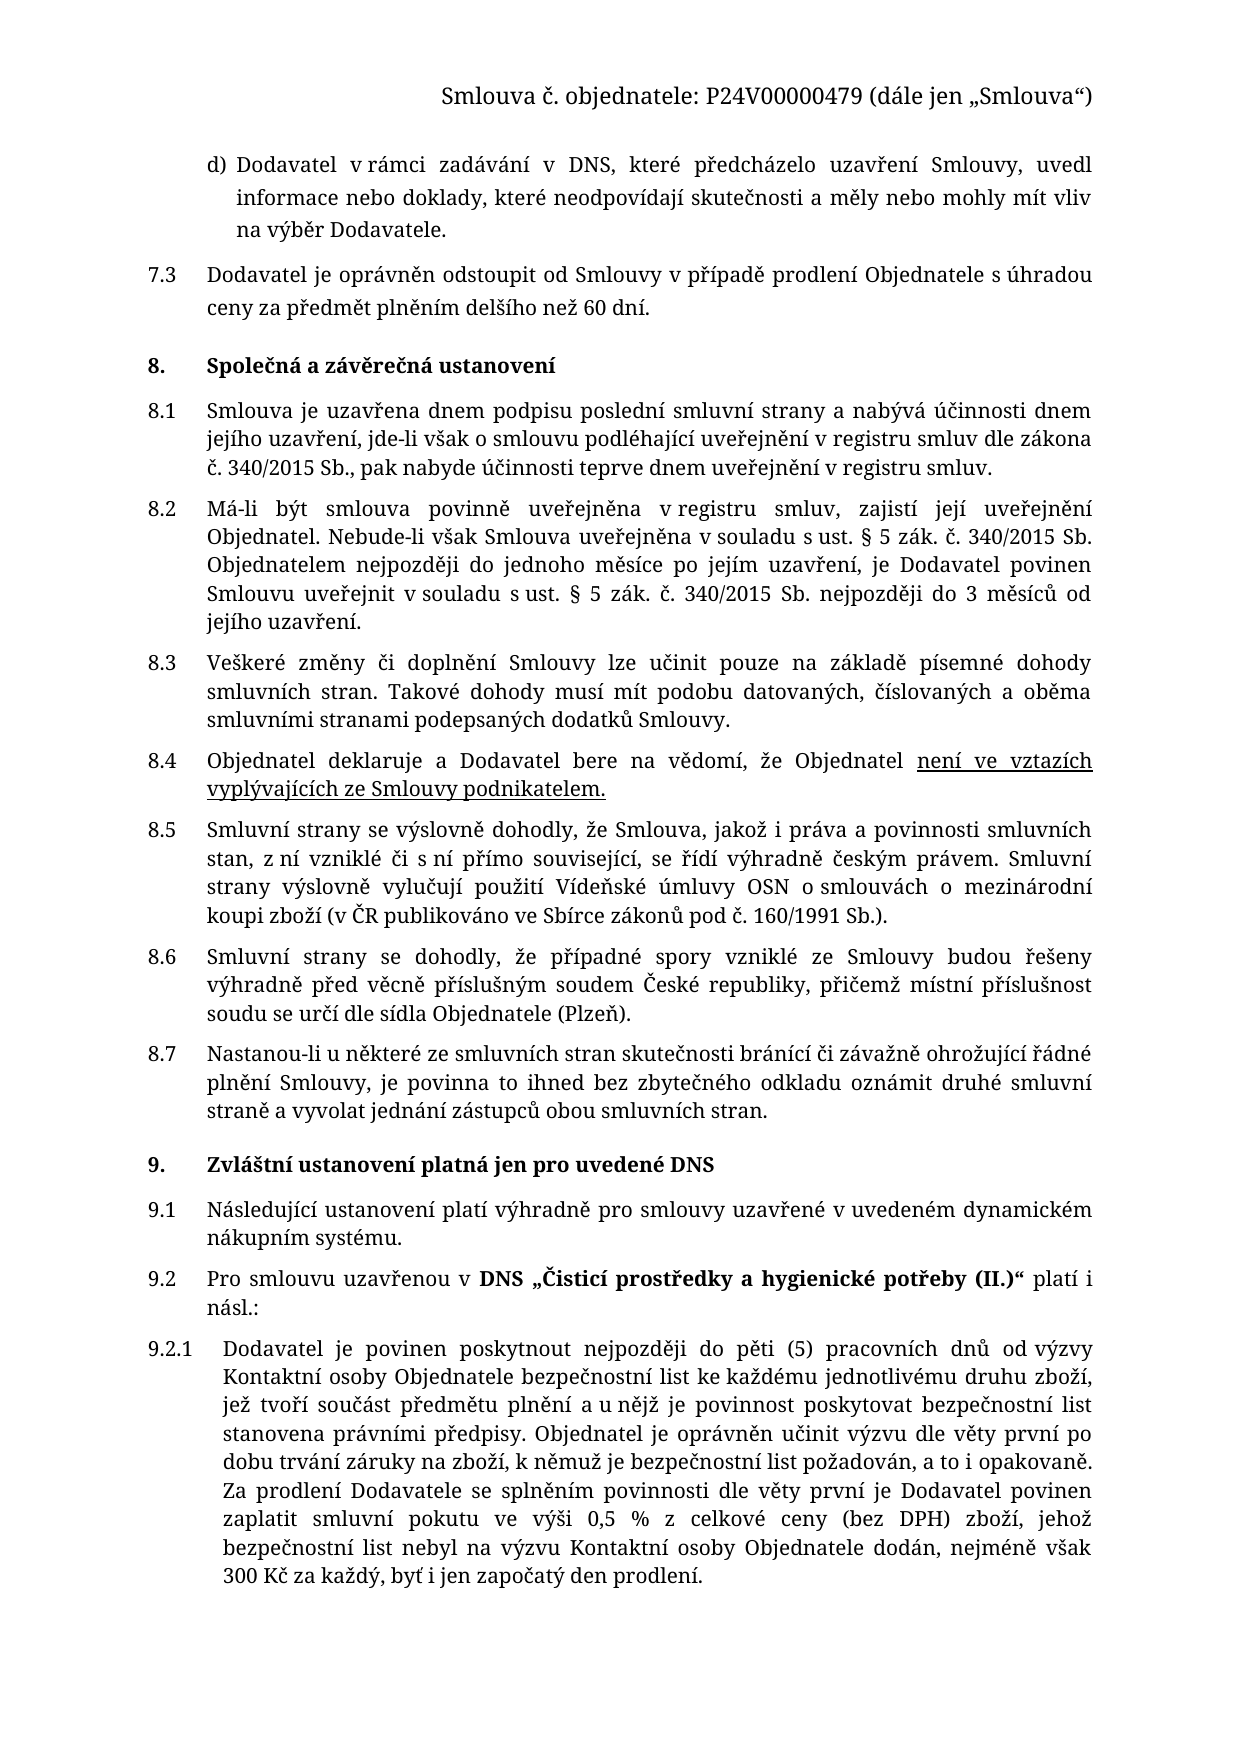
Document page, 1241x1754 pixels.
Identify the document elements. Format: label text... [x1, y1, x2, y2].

list Zvláštní ustanovení platná jen pro uvedené DNS [148, 1150, 1093, 1178]
list Objednatel deklaruje a Dodavatel bere na vědomí, že Objednatel není ve vztazích vyplývajících ze Smlouvy podnikatelem. [148, 746, 1093, 803]
list Má-li být smlouva povinně uveřejněna v registru smluv, zajistí její uveřejnění Objednatel. Nebude-li však Smlouva uveřejněna v souladu s ust. § 5 zák. č. 340/2015 Sb. Objednatelem nejpozději do jednoho měsíce po jejím uzavření, je Dodavatel povinen Smlouvu uveřejnit v souladu s ust. § 5 zák. č. 340/2015 Sb. nejpozději do 3 měsíců od jejího uzavření. [148, 494, 1093, 636]
list Společná a závěrečná ustanovení [148, 351, 1093, 379]
list Dodavatel je povinen poskytnout nejpozději do pěti (5) pracovních dnů od výzvy Kontaktní osoby Objednatele bezpečnostní list ke každému jednotlivému druhu zboží, jež tvoří součást předmětu plnění a u nějž je povinnost poskytovat bezpečnostní list stanovena právními předpisy. Objednatel je oprávněn učinit výzvu dle věty první po dobu trvání záruky na zboží, k němuž je bezpečnostní list požadován, a to i opakovaně. Za prodlení Dodavatele se splněním povinnosti dle věty první je Dodavatel povinen zaplatit smluvní pokutu ve výši 0,5 % z celkové ceny (bez DPH) zboží, jehož bezpečnostní list nebyl na výzvu Kontaktní osoby Objednatele dodán, nejméně však 300 Kč za každý, byť i jen započatý den prodlení. [148, 1334, 1093, 1590]
list Smluvní strany se výslovně dohodly, že Smlouva, jakož i práva a povinnosti smluvních stan, z ní vzniklé či s ní přímo související, se řídí výhradně českým právem. Smluvní strany výslovně vylučují použití Vídeňské úmluvy OSN o smlouvách o mezinárodní koupi zboží (v ČR publikováno ve Sbírce zákonů pod č. 160/1991 Sb.). [148, 816, 1093, 929]
list Nastanou-li u některé ze smluvních stran skutečnosti bránící či závažně ohrožující řádné plnění Smlouvy, je povinna to ihned bez zbytečného odkladu oznámit druhé smluvní straně a vyvolat jednání zástupců obou smluvních stran. [148, 1039, 1093, 1125]
list Smluvní strany se dohodly, že případné spory vzniklé ze Smlouvy budou řešeny výhradně před věcně příslušným soudem České republiky, přičemž místní příslušnost soudu se určí dle sídla Objednatele (Plzeň). [148, 942, 1093, 1027]
list Veškeré změny či doplnění Smlouvy lze učinit pouze na základě písemné dohody smluvních stran. Takové dohody musí mít podobu datovaných, číslovaných a oběma smluvními stranami podepsaných dodatků Smlouvy. [148, 648, 1093, 734]
list Pro smlouvu uzavřenou v DNS „Čisticí prostředky a hygienické potřeby (II.)“ platí i násl.: [148, 1264, 1093, 1321]
list Dodavatel v rámci zadávání v DNS, které předcházelo uzavření Smlouvy, uvedl informace nebo doklady, které neodpovídají skutečnosti a měly nebo mohly mít vliv na výběr Dodavatele. [207, 150, 1093, 244]
list Smlouva je uzavřena dnem podpisu poslední smluvní strany a nabývá účinnosti dnem jejího uzavření, jde-li však o smlouvu podléhající uveřejnění v registru smluv dle zákona č. 340/2015 Sb., pak nabyde účinnosti teprve dnem uveřejnění v registru smluv. [148, 396, 1093, 481]
list Následující ustanovení platí výhradně pro smlouvy uzavřené v uvedeném dynamickém nákupním systému. [148, 1195, 1093, 1252]
list Dodavatel je oprávněn odstoupit od Smlouvy v případě prodlení Objednatele s úhradou ceny za předmět plněním delšího než 60 dní. [148, 261, 1093, 322]
